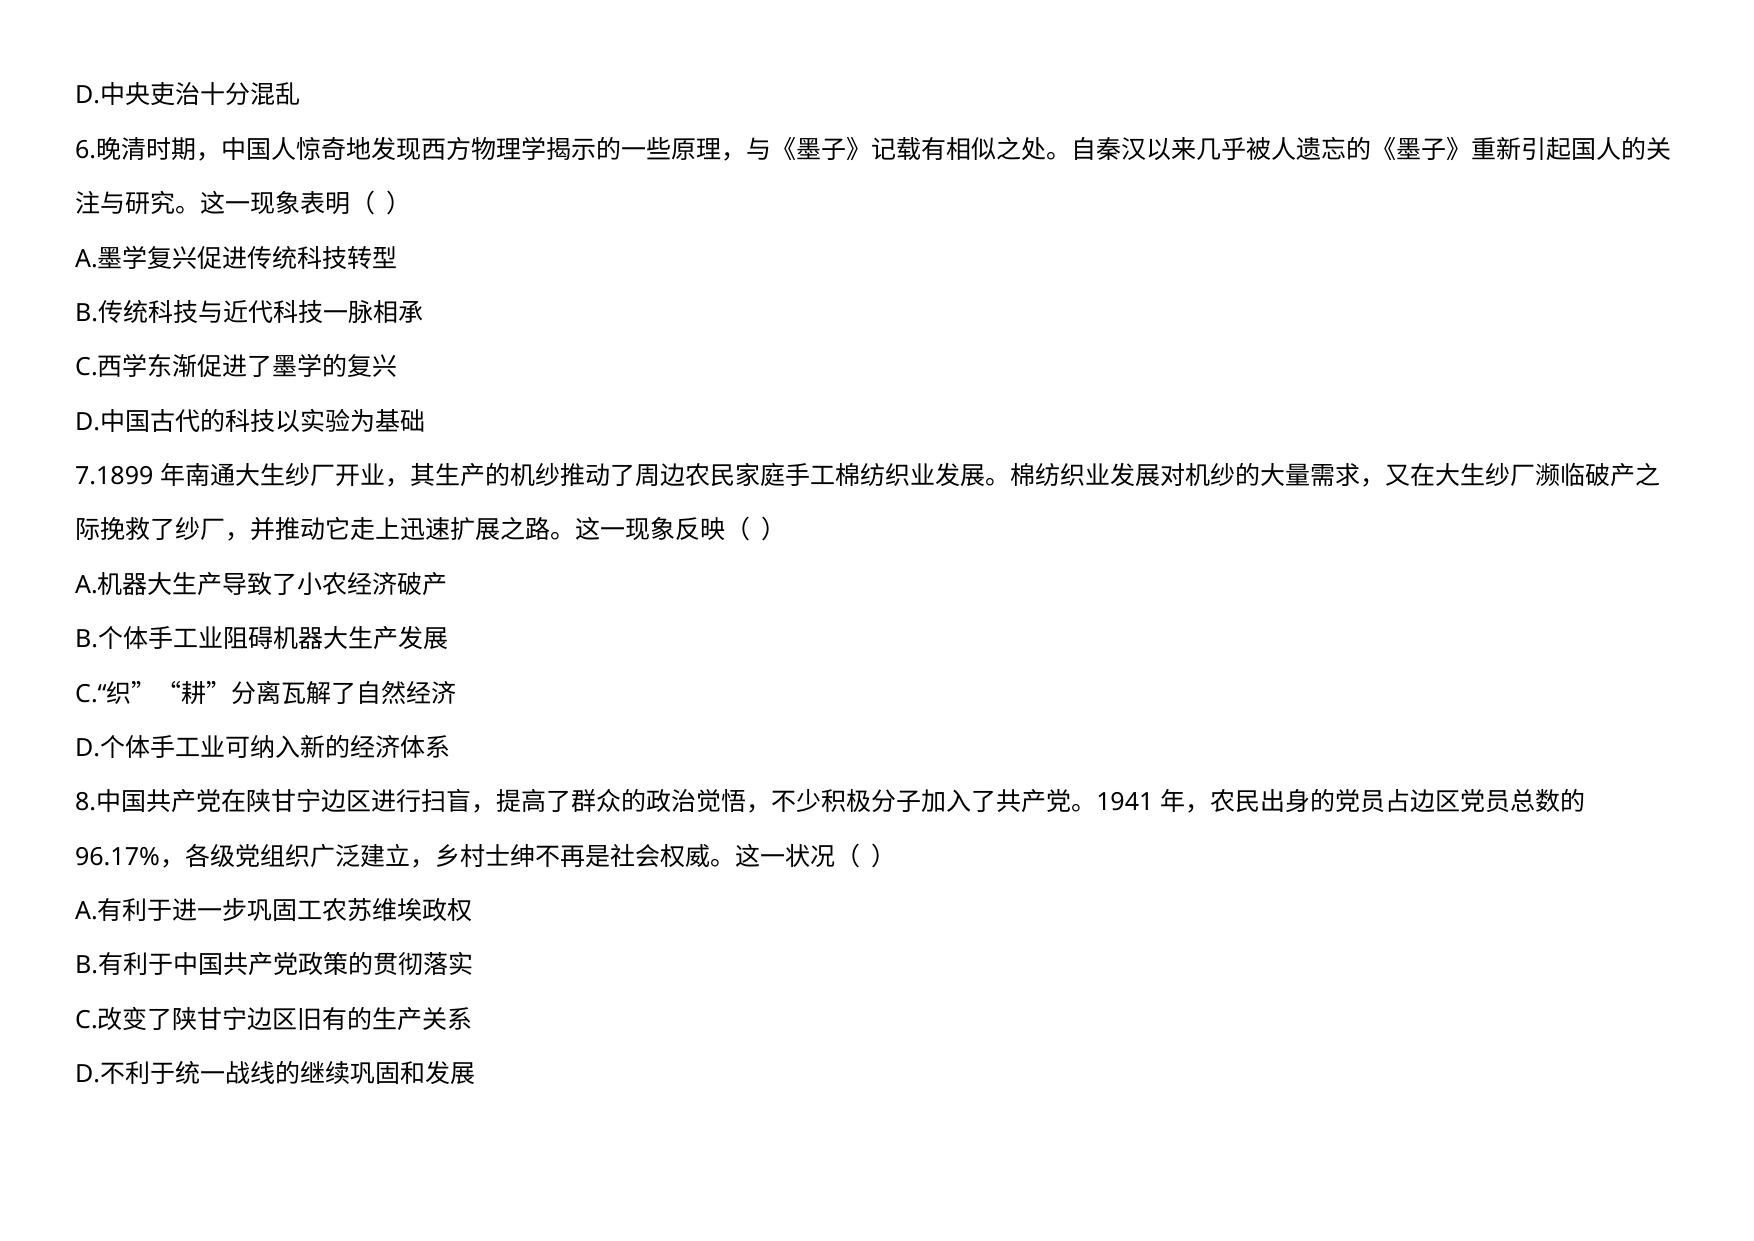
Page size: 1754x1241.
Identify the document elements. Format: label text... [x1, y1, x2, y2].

text D.个体手工业可纳入新的经济体系 [75, 727, 1679, 764]
text A.墨学复兴促进传统科技转型 [75, 238, 1679, 274]
text C.“织”“耕”分离瓦解了自然经济 [75, 673, 1679, 709]
text D.中央吏治十分混乱 [75, 75, 1679, 111]
text A.有利于进一步巩固工农苏维埃政权 [75, 891, 1679, 927]
text D.中国古代的科技以实验为基础 [75, 401, 1679, 437]
text 6.晚清时期，中国人惊奇地发现西方物理学揭示的一些原理，与《墨子》记载有相似之处。自秦汉以来几乎被人遗忘的《墨子》重新引起国人的关注与研究。这一现象表明（ ） [75, 129, 1679, 220]
text 8.中国共产党在陕甘宁边区进行扫盲，提高了群众的政治觉悟，不少积极分子加入了共产党。1941 年，农民出身的党员占边区党员总数的 96.17%，各级党组织广泛建立，乡村士绅不再是社会权威。这一状况（ ） [75, 782, 1679, 872]
text B.传统科技与近代科技一脉相承 [75, 292, 1679, 329]
text B.有利于中国共产党政策的贯彻落实 [75, 945, 1679, 981]
text 7.1899 年南通大生纱厂开业，其生产的机纱推动了周边农民家庭手工棉纺织业发展。棉纺织业发展对机纱的大量需求，又在大生纱厂濒临破产之际挽救了纱厂，并推动它走上迅速扩展之路。这一现象反映（ ） [75, 456, 1679, 546]
text B.个体手工业阻碍机器大生产发展 [75, 619, 1679, 655]
text A.机器大生产导致了小农经济破产 [75, 564, 1679, 601]
text C.改变了陕甘宁边区旧有的生产关系 [75, 999, 1679, 1036]
text C.西学东渐促进了墨学的复兴 [75, 347, 1679, 383]
text D.不利于统一战线的继续巩固和发展 [75, 1054, 1679, 1090]
